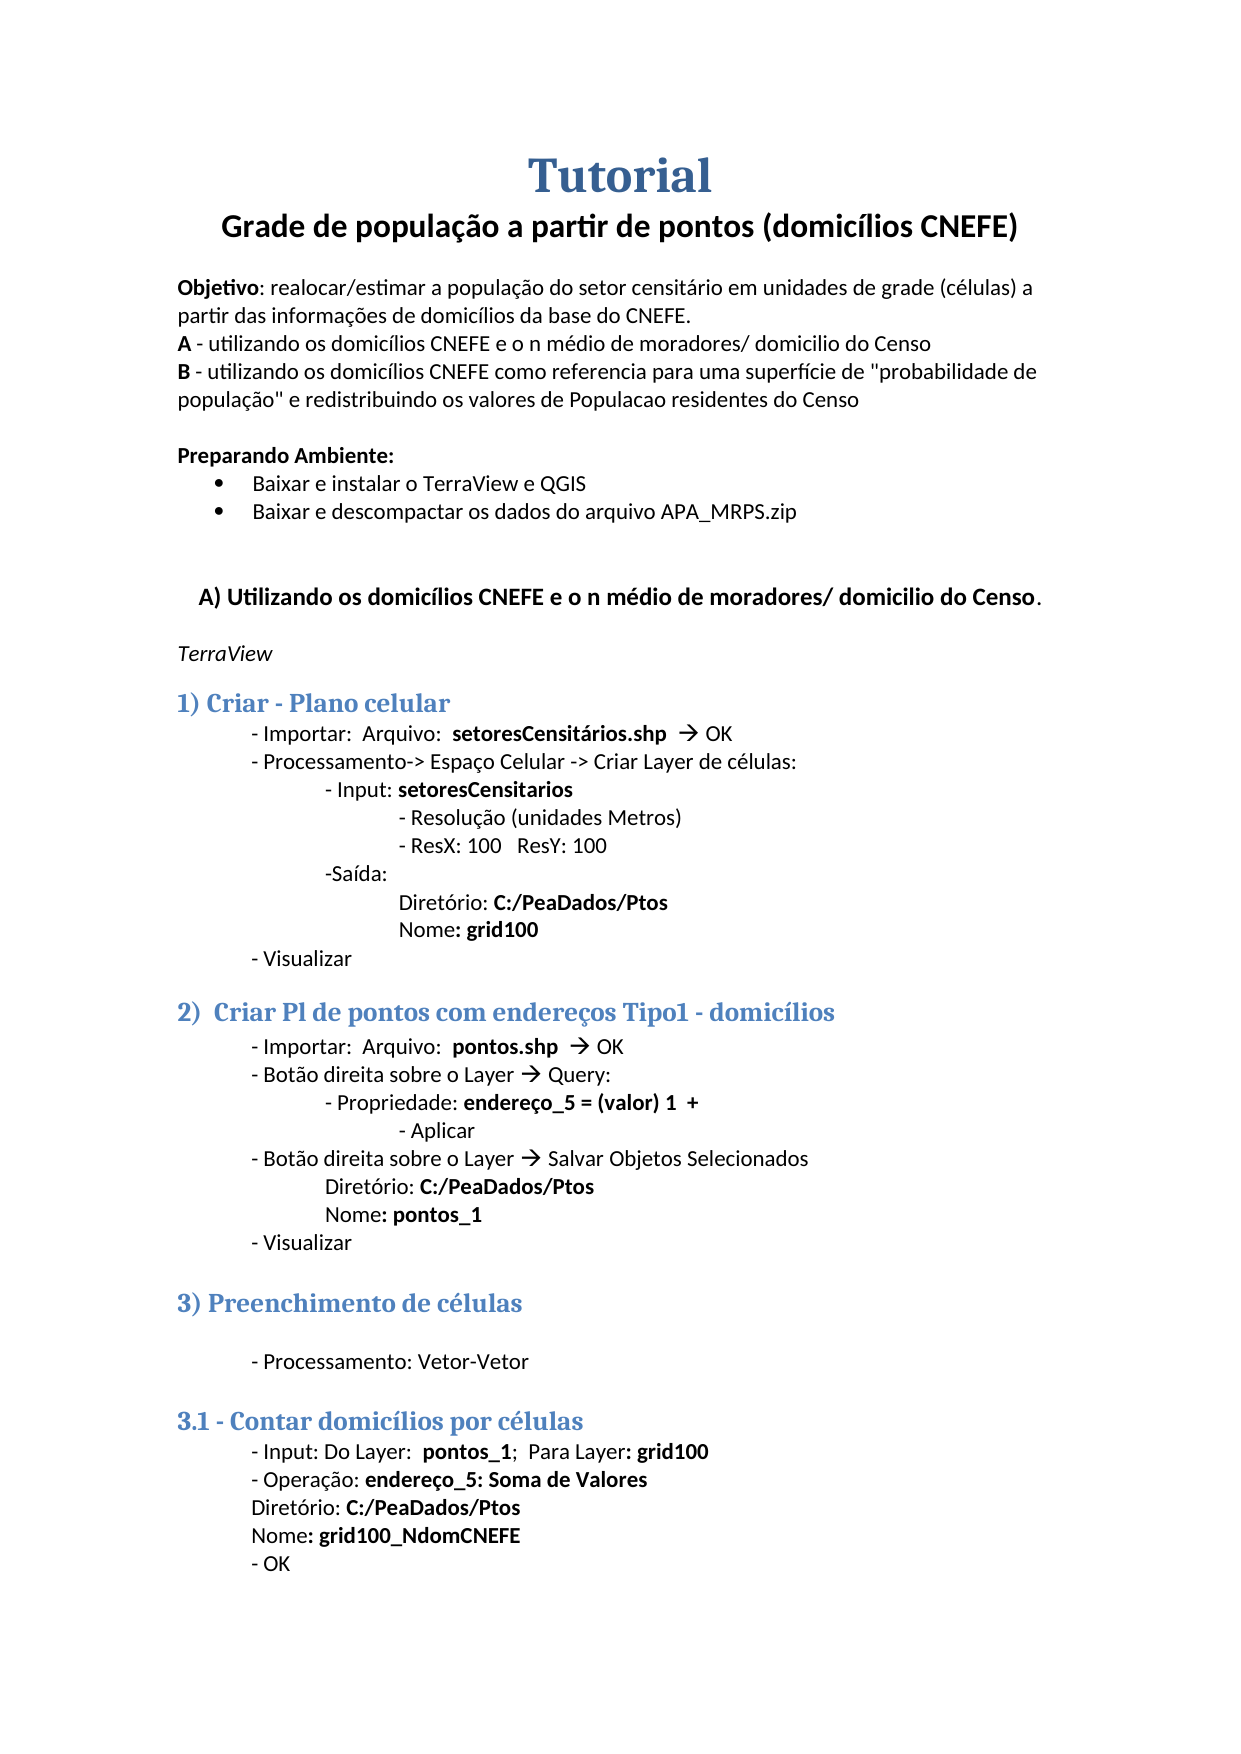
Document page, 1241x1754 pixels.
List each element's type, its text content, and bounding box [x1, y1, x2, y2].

text 3) Preenchimento de células [177, 1288, 1063, 1319]
text - Input: Do Layer: pontos_1; Para Layer: grid100 [177, 1437, 1063, 1465]
text Grade de população a partir de pontos (domicílios CNEFE) [177, 205, 1063, 246]
subtitle Tutorial [177, 148, 1063, 205]
text Nome: grid100 [177, 916, 1063, 944]
text - Visualizar [177, 1228, 1063, 1257]
text - Processamento-> Espaço Celular -> Criar Layer de células: [177, 747, 1063, 776]
text - Botão direita sobre o Layer Query: [177, 1060, 1063, 1088]
text - Propriedade: endereço_5 = (valor) 1 + [177, 1088, 1063, 1116]
list Baixar e descompactar os dados do arquivo APA_MRPS.zip [215, 497, 1063, 525]
text A - utilizando os domicílios CNEFE e o n médio de moradores/ domicilio do Censo [177, 329, 1063, 357]
text TerraView [177, 639, 1063, 667]
text A) Utilizando os domicílios CNEFE e o n médio de moradores/ domicilio do Censo. [177, 581, 1063, 611]
text -Saída: [177, 859, 1063, 888]
text - Processamento: Vetor-Vetor [177, 1347, 1063, 1375]
text 3.1 - Contar domicílios por células [177, 1406, 1063, 1437]
text - ResX: 100 ResY: 100 [177, 832, 1063, 859]
text - Importar: Arquivo: setoresCensitários.shp OK [177, 719, 1063, 747]
subtitle 1) Criar - Plano celular [177, 688, 1063, 719]
text - Botão direita sobre o Layer Salvar Objetos Selecionados [177, 1144, 1063, 1172]
text Diretório: C:/PeaDados/Ptos [177, 1493, 1063, 1521]
text Diretório: C:/PeaDados/Ptos [177, 888, 1063, 916]
text Preparando Ambiente: [177, 441, 1063, 469]
subtitle 2) Criar Pl de pontos com endereços Tipo1 - domicílios [177, 997, 1063, 1028]
text - OK [177, 1549, 1063, 1577]
text Nome: grid100_NdomCNEFE [177, 1521, 1063, 1549]
text Nome: pontos_1 [177, 1201, 1063, 1228]
text - Input: setoresCensitarios [177, 776, 1063, 803]
text - Operação: endereço_5: Soma de Valores [177, 1465, 1063, 1493]
text - Importar: Arquivo: pontos.shp OK [177, 1032, 1063, 1060]
text - Resolução (unidades Metros) [177, 803, 1063, 832]
text B - utilizando os domicílios CNEFE como referencia para uma superfície de "probabilidade de população" e redistribuindo os valores de Populacao residentes do Censo [177, 357, 1063, 413]
text Objetivo: realocar/estimar a população do setor censitário em unidades de grade (células) a partir das informações de domicílios da base do CNEFE. [177, 273, 1063, 329]
list Baixar e instalar o TerraView e QGIS [215, 469, 1063, 497]
text Diretório: C:/PeaDados/Ptos [177, 1172, 1063, 1201]
text - Aplicar [177, 1116, 1063, 1144]
text - Visualizar [177, 944, 1063, 972]
